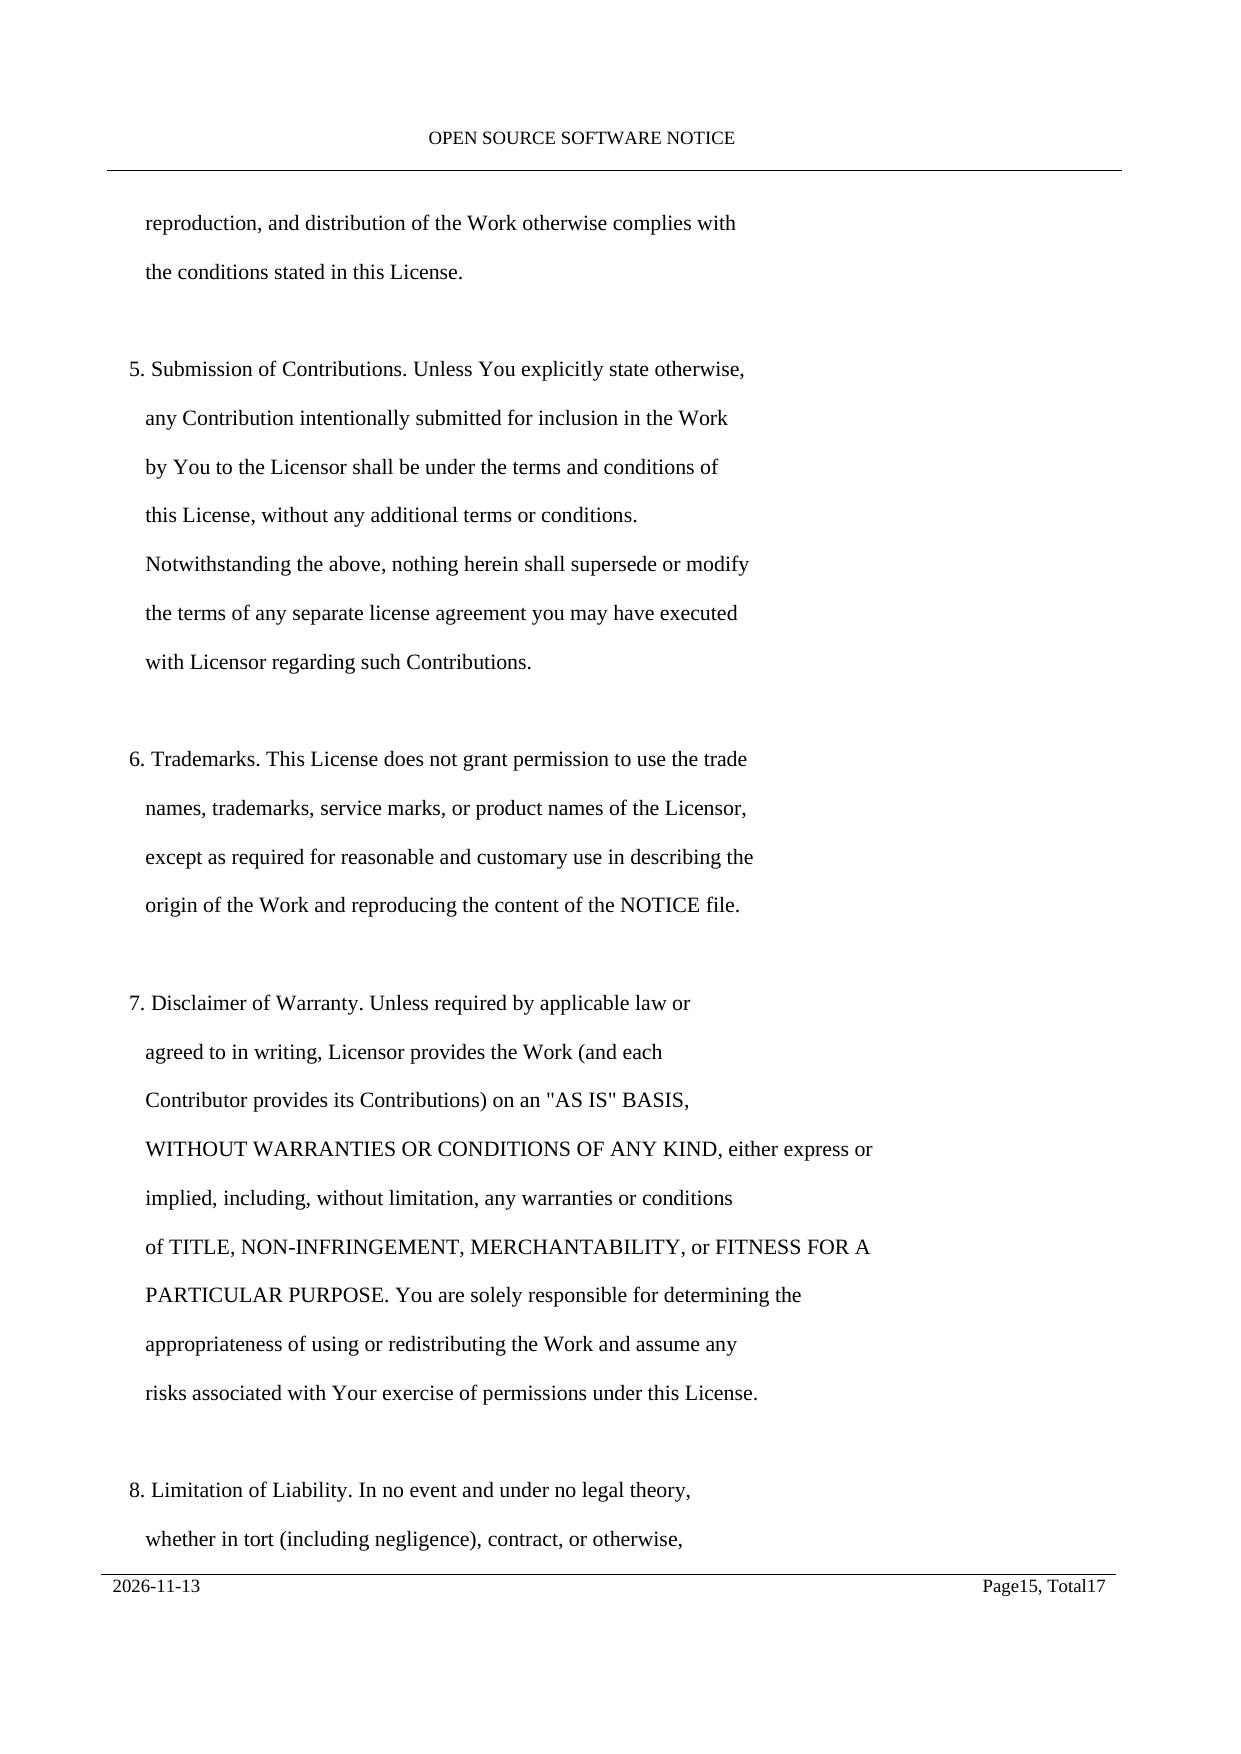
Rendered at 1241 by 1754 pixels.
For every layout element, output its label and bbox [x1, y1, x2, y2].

text [112, 206, 1128, 1555]
